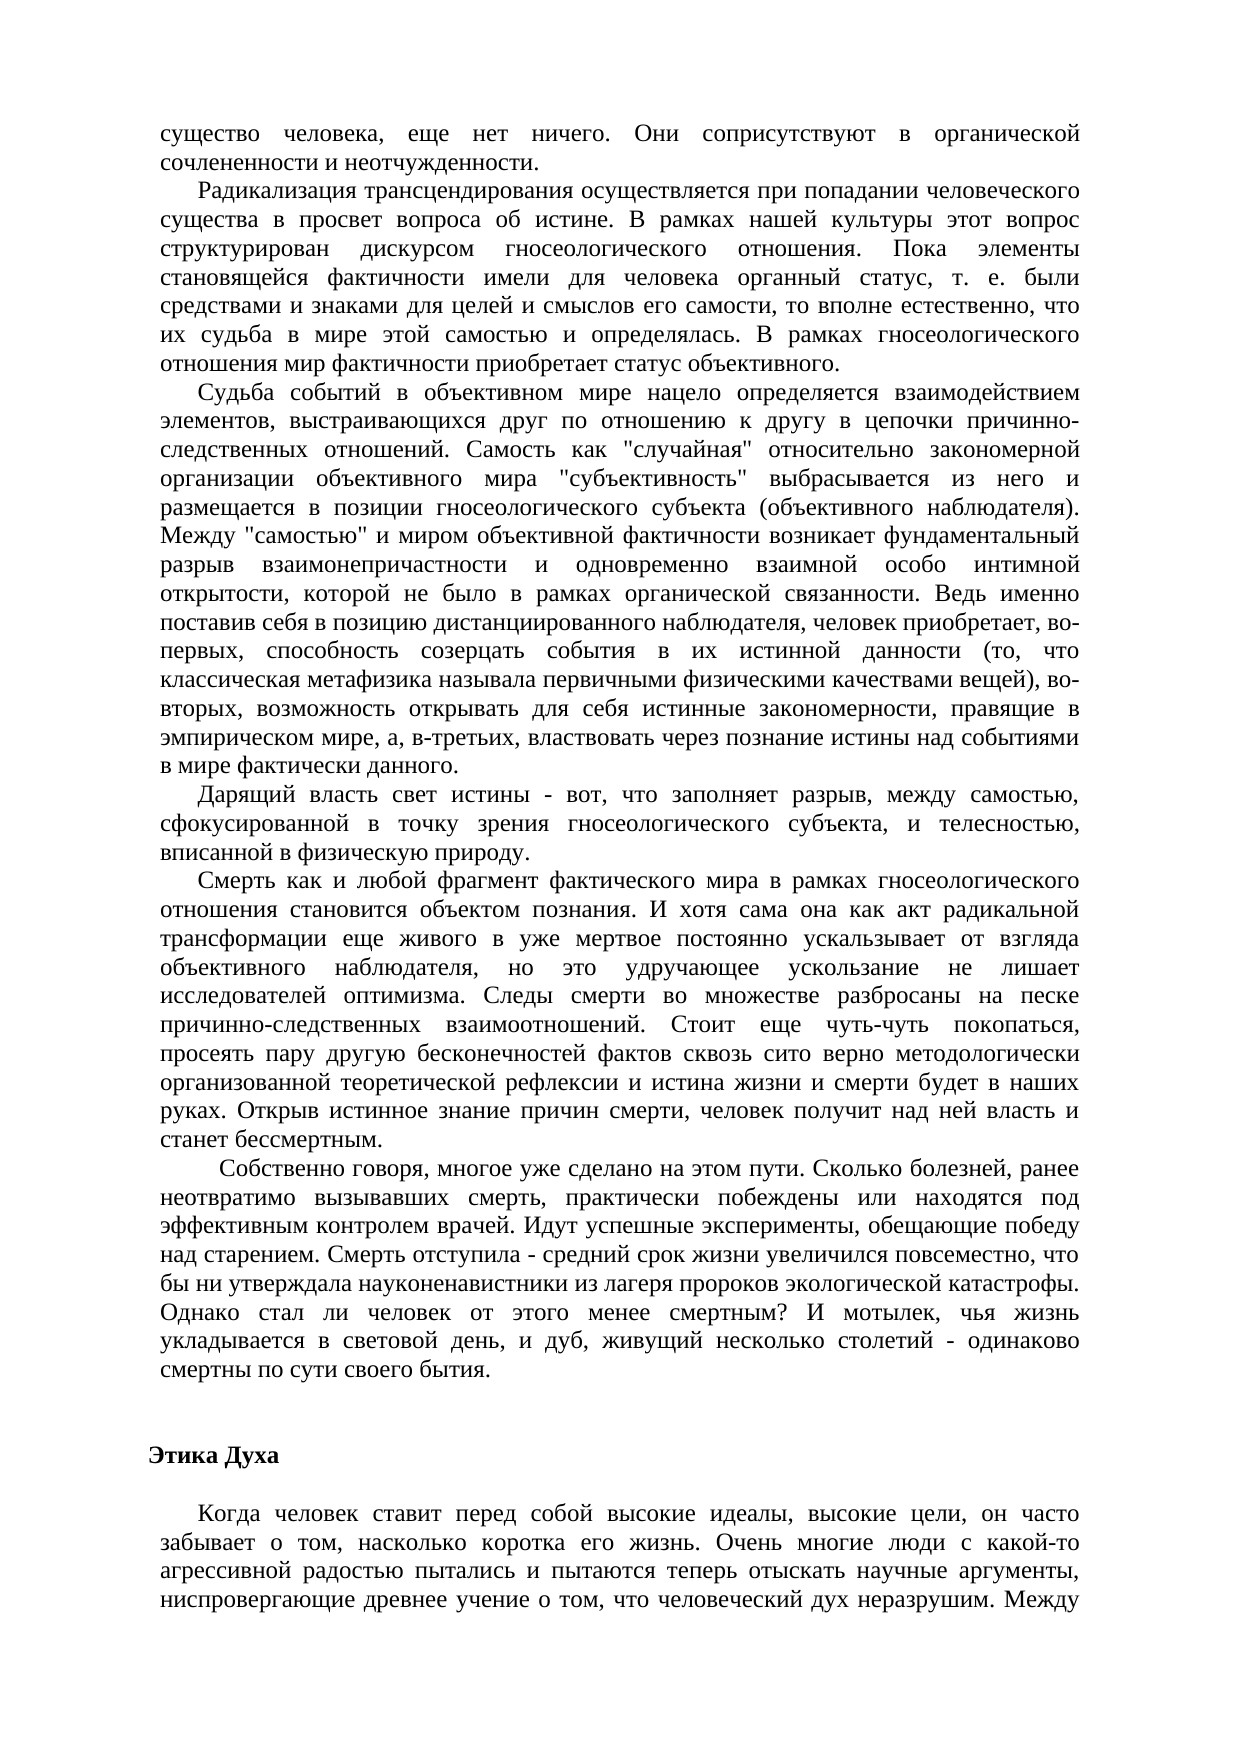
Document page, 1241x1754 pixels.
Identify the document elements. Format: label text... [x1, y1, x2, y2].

text Смерть как и любой фрагмент фактического мира в рамках гносеологического отношения становится объектом познания. И хотя сама она как акт радикальной трансформации еще живого в уже мертвое постоянно ускальзывает от взгляда объективного наблюдателя, но это удручающее ускользание не лишает исследователей оптимизма. Следы смерти во множестве разбросаны на песке причинно-следственных взаимоотношений. Стоит еще чуть-чуть покопаться, просеять пару другую бесконечностей фактов сквозь сито верно методологически организованной теоретической рефлексии и истина жизни и смерти будет в наших руках. Открыв истинное знание причин смерти, человек получит над ней власть и станет бессмертным. [160, 866, 1081, 1153]
text Этика Духа [148, 1440, 1092, 1469]
text Собственно говоря, многое уже сделано на этом пути. Сколько болезней, ранее неотвратимо вызывавших смерть, практически побеждены или находятся под эффективным контролем врачей. Идут успешные эксперименты, обещающие победу над старением. Смерть отступила - средний срок жизни увеличился повсеместно, что бы ни утверждала науконенавистники из лагеря пророков экологической катастрофы. Однако стал ли человек от этого менее смертным? И мотылек, чья жизнь укладывается в световой день, и дуб, живущий несколько столетий - одинаково смертны по сути своего бытия. [160, 1153, 1081, 1383]
text Судьба событий в объективном мире нацело определяется взаимодействием элементов, выстраивающихся друг по отношению к другу в цепочки причинно-следственных отношений. Самость как "случайная" относительно закономерной организации объективного мира "субъективность" выбрасывается из него и размещается в позиции гносеологического субъекта (объективного наблюдателя). Между "самостью" и миром объективной фактичности возникает фундаментальный разрыв взаимонепричастности и одновременно взаимной особо интимной открытости, которой не было в рамках органической связанности. Ведь именно поставив себя в позицию дистанциированного наблюдателя, человек приобретает, во-первых, способность созерцать события в их истинной данности (то, что классическая метафизика называла первичными физическими качествами вещей), во-вторых, возможность открывать для себя истинные закономерности, правящие в эмпирическом мире, а, в-третьих, властвовать через познание истины над событиями в мире фактически данного. [160, 377, 1081, 779]
text Дарящий власть свет истины - вот, что заполняет разрыв, между самостью, сфокусированной в точку зрения гносеологического субъекта, и телесностью, вписанной в физическую природу. [160, 779, 1081, 866]
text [160, 118, 1081, 176]
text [160, 1498, 1081, 1613]
text Радикализация трансцендирования осуществляется при попадании человеческого существа в просвет вопроса об истине. В рамках нашей культуры этот вопрос структурирован дискурсом гносеологического отношения. Пока элементы становящейся фактичности имели для человека органный статус, т. е. были средствами и знаками для целей и смыслов его самости, то вполне естественно, что их судьба в мире этой самостью и определялась. В рамках гносеологического отношения мир фактичности приобретает статус объективного. [160, 176, 1081, 377]
